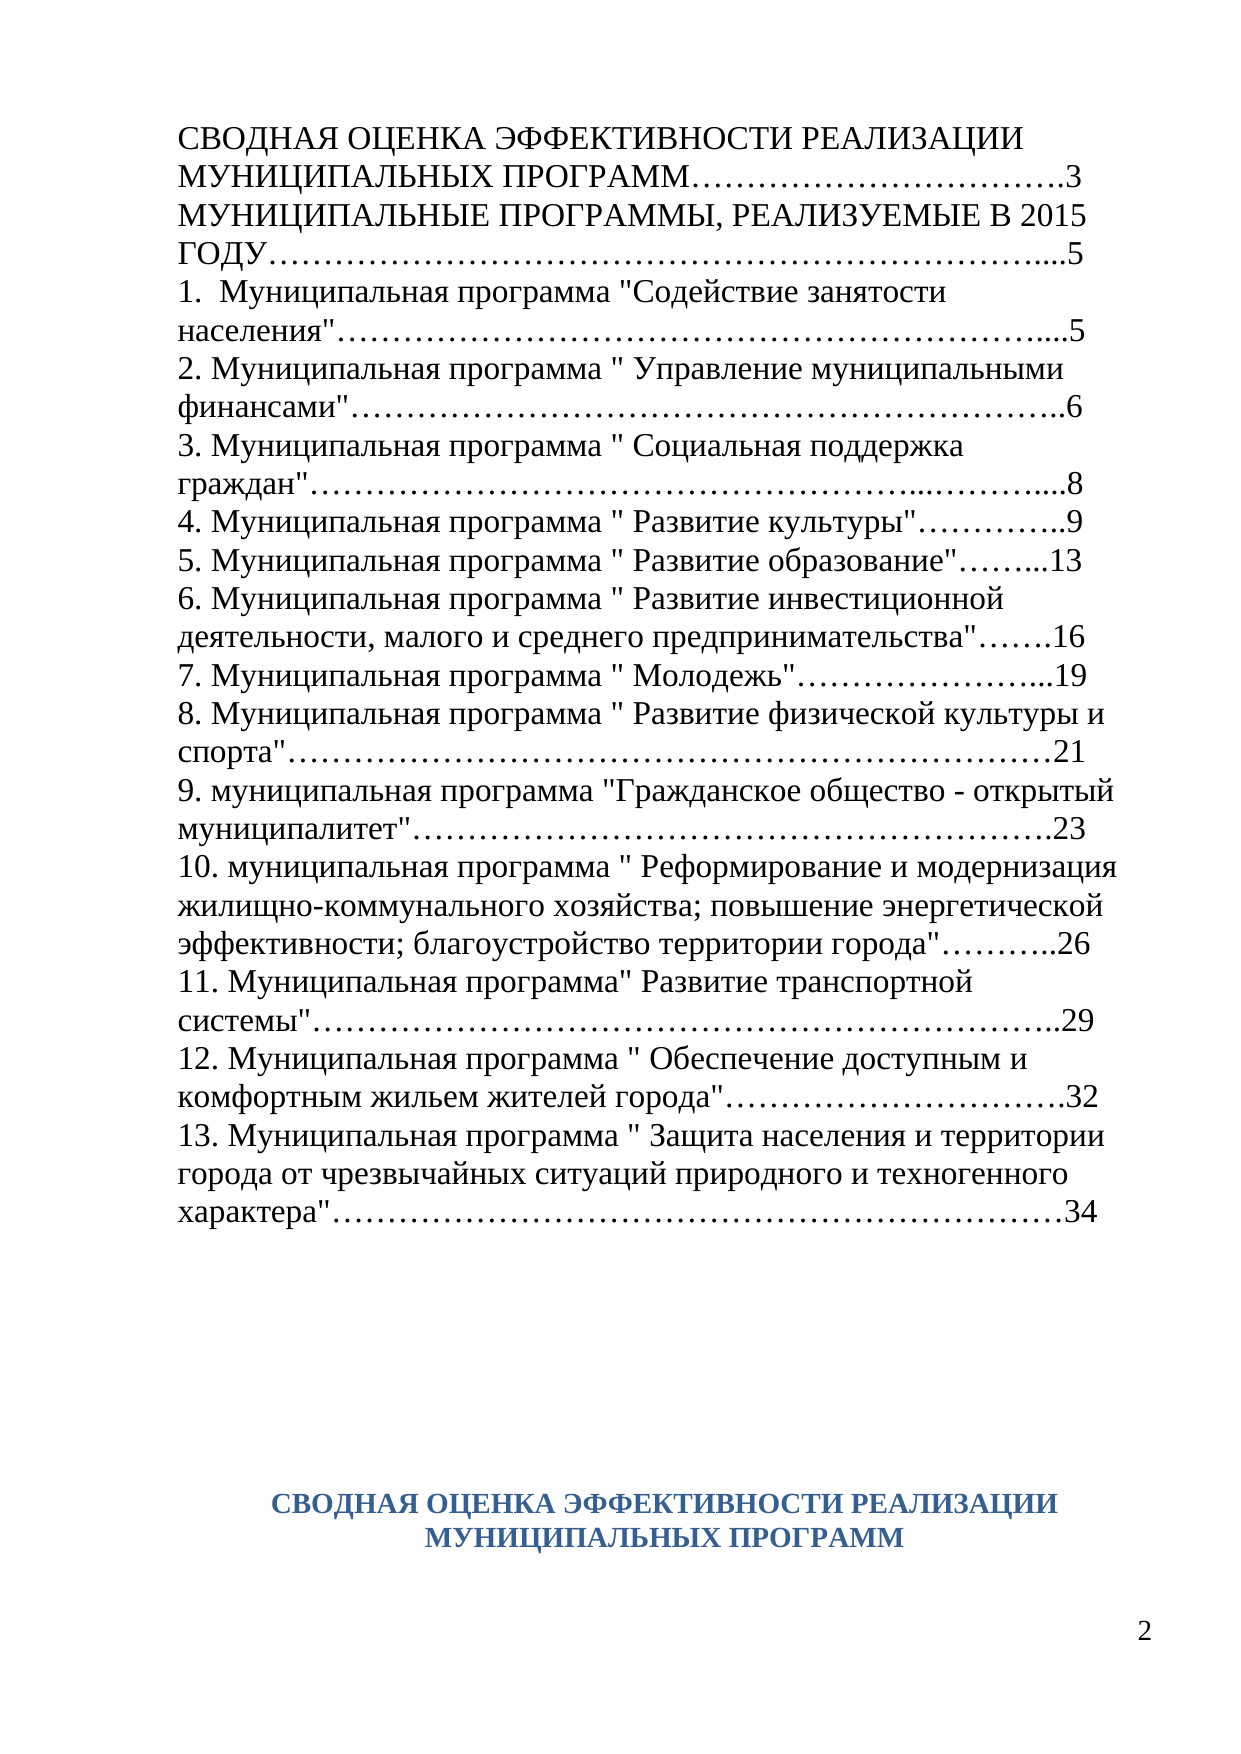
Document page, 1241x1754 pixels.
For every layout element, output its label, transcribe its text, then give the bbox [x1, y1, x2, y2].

subtitle СВОДНАЯ ОЦЕНКА ЭФФЕКТИВНОСТИ РЕАЛИЗАЦИИ МУНИЦИПАЛЬНЫХ ПРОГРАММ [177, 1486, 1152, 1553]
